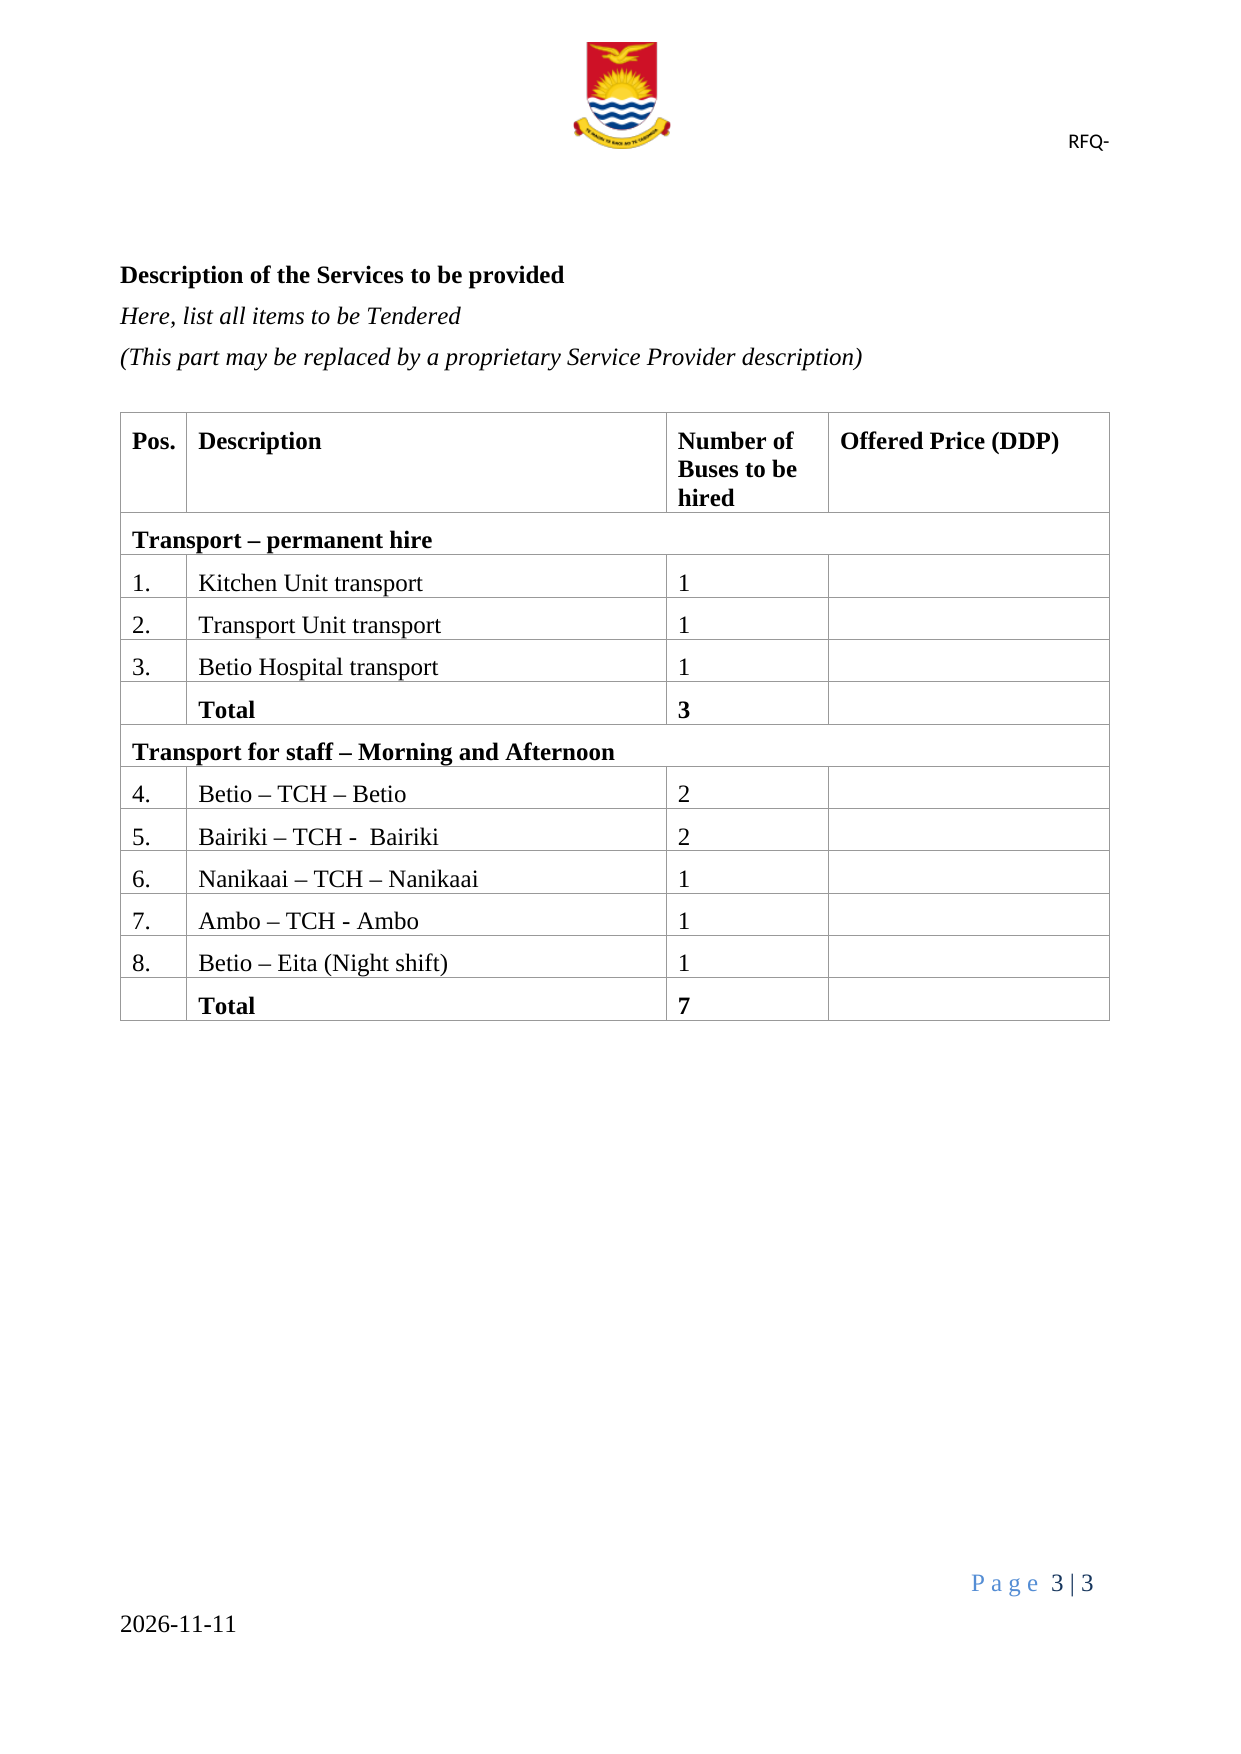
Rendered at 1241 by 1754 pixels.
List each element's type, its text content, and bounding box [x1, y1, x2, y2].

picture [573, 42, 671, 149]
table_cell 1 [667, 640, 828, 681]
table_cell Total [187, 682, 666, 723]
table_cell [829, 851, 1109, 893]
table_cell 1 [667, 555, 828, 597]
table_cell [829, 936, 1109, 977]
table_cell Nanikaai – TCH – Nanikaai [187, 851, 666, 893]
table_cell 6. [121, 851, 186, 893]
table_cell 1. [121, 555, 186, 597]
table_cell Kitchen Unit transport [187, 555, 666, 597]
text Here, list all items to be Tendered [120, 301, 1120, 330]
table_header Offered Price (DDP) [829, 413, 1109, 512]
table_cell [829, 767, 1109, 808]
table_cell 1 [667, 598, 828, 639]
table_cell 1 [667, 851, 828, 893]
table_cell 7. [121, 894, 186, 935]
table_cell Transport – permanent hire [121, 513, 1109, 554]
table_cell 4. [121, 767, 186, 808]
table_cell 7 [667, 978, 828, 1019]
table_cell 2. [121, 598, 186, 639]
table_cell Betio – TCH – Betio [187, 767, 666, 808]
table_cell 1 [667, 894, 828, 935]
table_cell [829, 555, 1109, 597]
table_cell Bairiki – TCH - Bairiki [187, 809, 666, 850]
table_cell [829, 640, 1109, 681]
table_cell Ambo – TCH - Ambo [187, 894, 666, 935]
table_header Pos. [121, 413, 186, 512]
table_cell 8. [121, 936, 186, 977]
table_cell 5. [121, 809, 186, 850]
table_cell [121, 978, 186, 1019]
table_cell [829, 682, 1109, 723]
table_cell 3. [121, 640, 186, 681]
table_cell [121, 682, 186, 723]
table_cell [829, 809, 1109, 850]
table_cell 3 [667, 682, 828, 723]
table_cell Betio – Eita (Night shift) [187, 936, 666, 977]
table_cell Transport Unit transport [187, 598, 666, 639]
table_cell Total [187, 978, 666, 1019]
table_cell 2 [667, 767, 828, 808]
table_cell Betio Hospital transport [187, 640, 666, 681]
text Description of the Services to be provided [120, 260, 1120, 288]
table_header Number of Buses to be hired [667, 413, 828, 512]
table_cell 2 [667, 809, 828, 850]
table_header Description [187, 413, 666, 512]
table_cell [829, 978, 1109, 1019]
table_cell 1 [667, 936, 828, 977]
table_cell [829, 894, 1109, 935]
table_cell Transport for staff – Morning and Afternoon [121, 725, 1109, 766]
text (This part may be replaced by a proprietary Service Provider description) [120, 342, 1120, 371]
table_cell [829, 598, 1109, 639]
